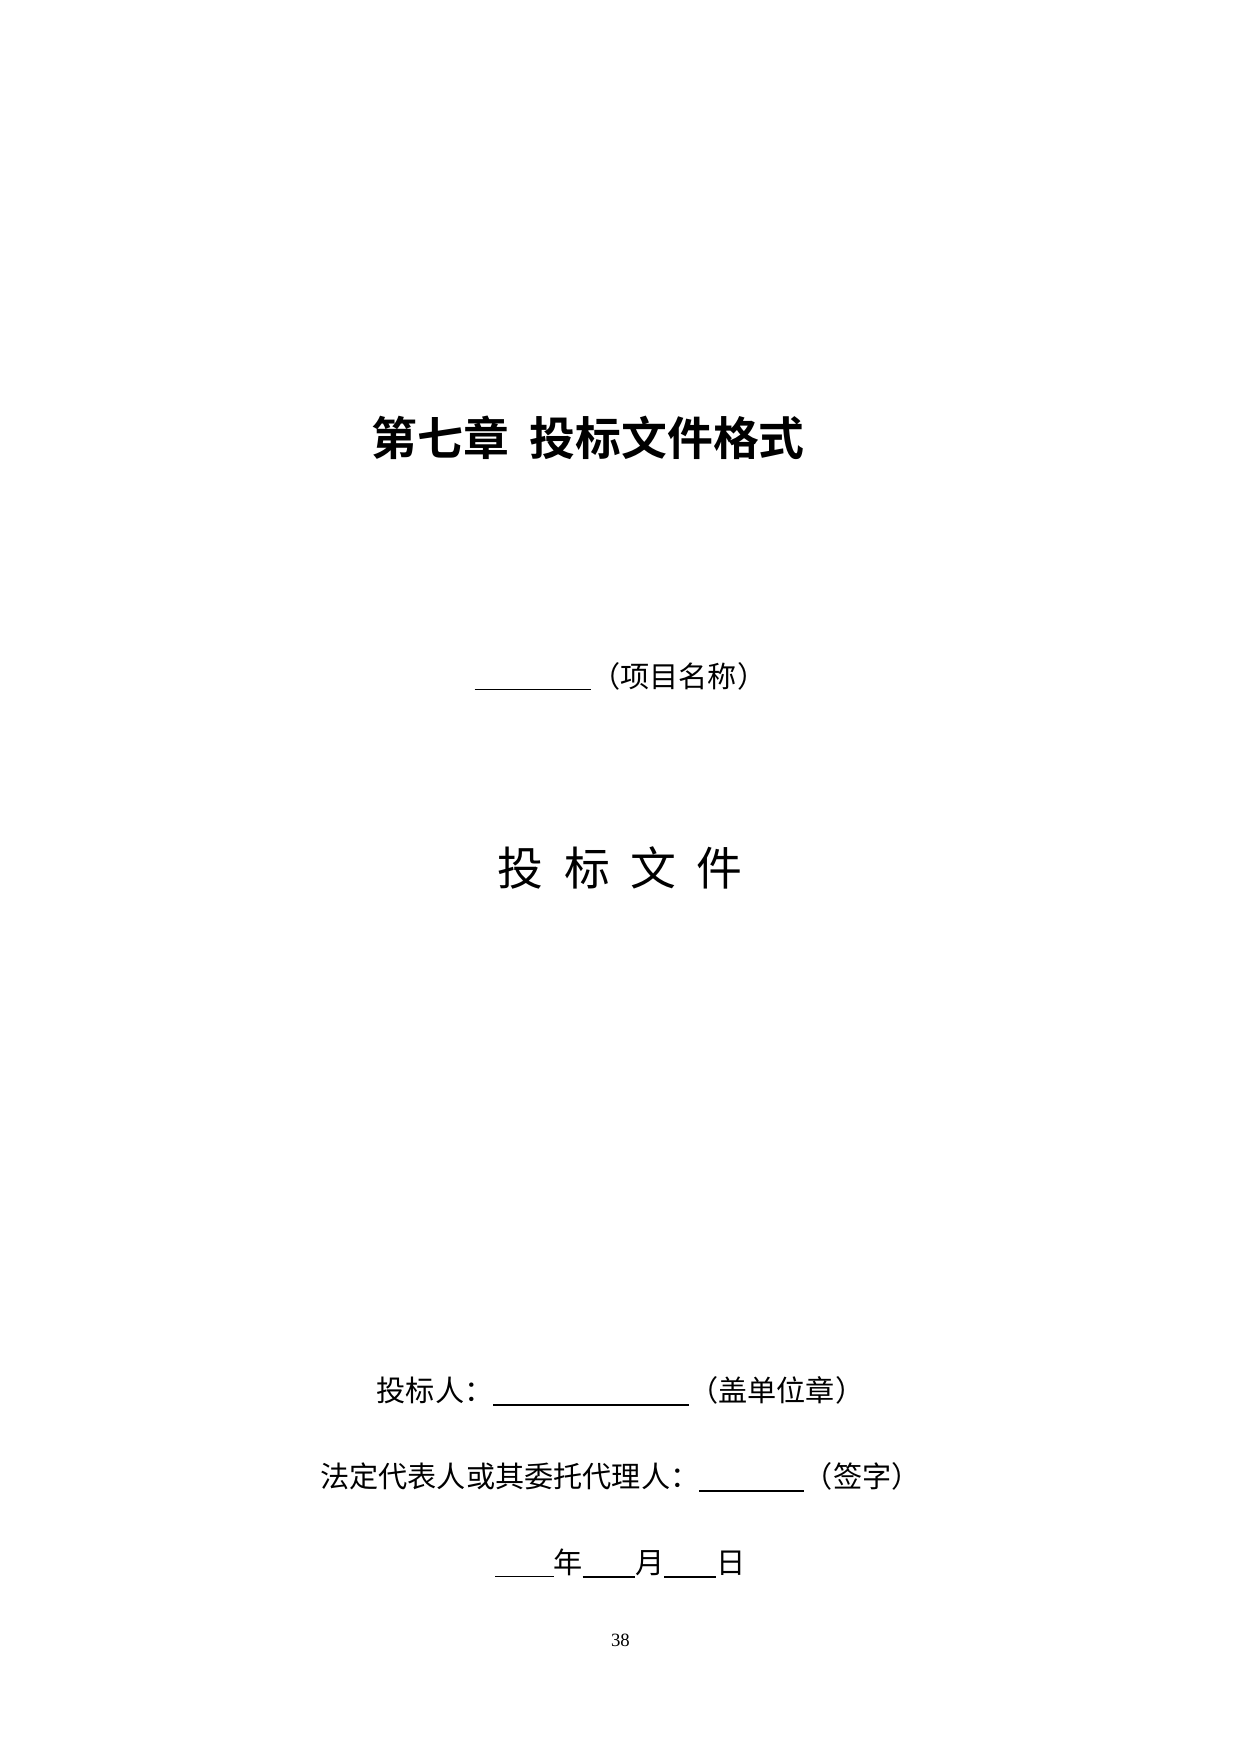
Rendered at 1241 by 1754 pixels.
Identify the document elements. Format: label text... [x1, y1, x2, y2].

text 法定代表人或其委托代理人： （签字） [187, 1442, 1053, 1507]
text （项目名称） [187, 642, 1053, 707]
text 年 月 日 [187, 1529, 1053, 1594]
subtitle 第七章 投标文件格式 [187, 387, 1053, 485]
text 投标人： （盖单位章） [187, 1356, 1053, 1421]
text 投 标 文 件 [187, 817, 1053, 914]
